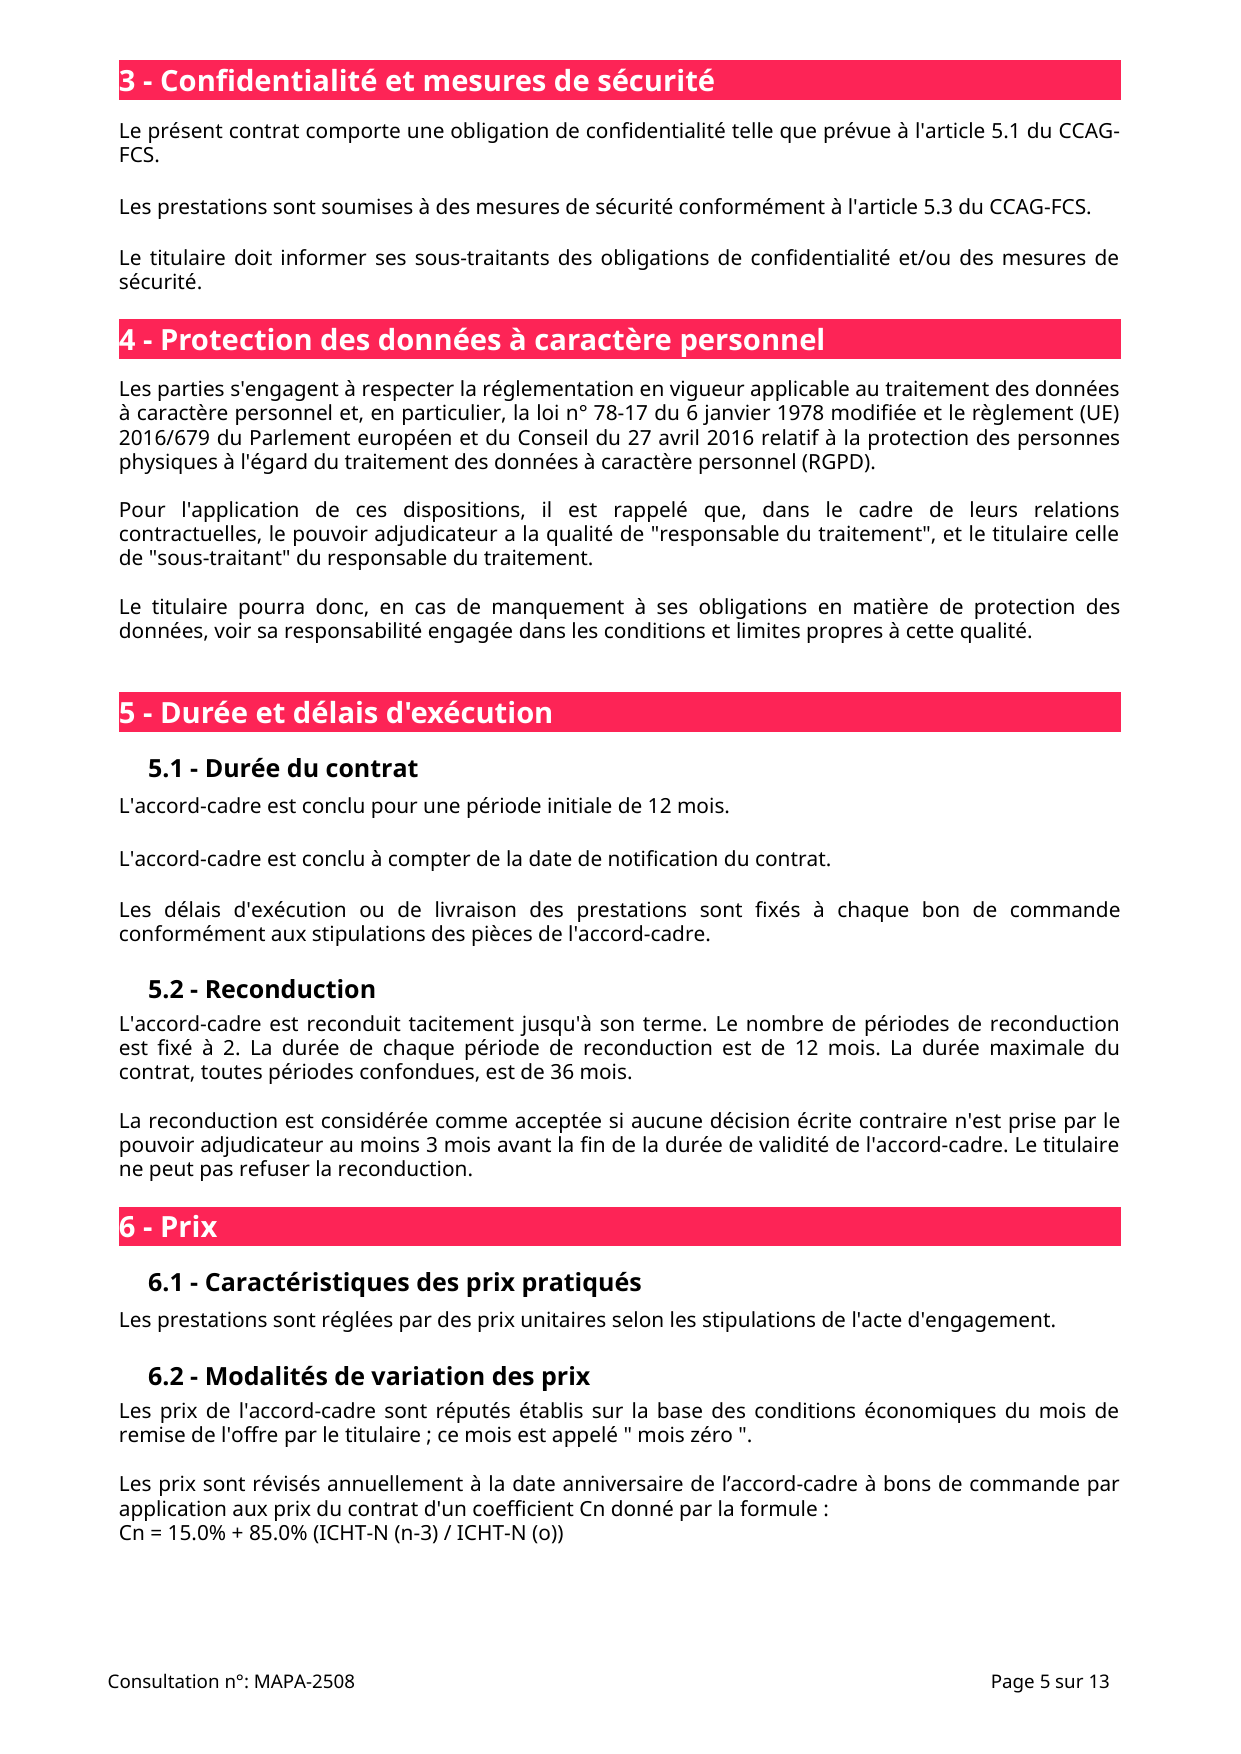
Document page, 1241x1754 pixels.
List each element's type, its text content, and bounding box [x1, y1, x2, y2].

text Cn = 15.0% + 85.0% (ICHT-N (n-3) / ICHT-N (o)) [119, 1521, 1121, 1545]
text Les prix de l'accord-cadre sont réputés établis sur la base des conditions économiques du mois de remise de l'offre par le titulaire ; ce mois est appelé " mois zéro ". [119, 1399, 1121, 1447]
text Les prestations sont réglées par des prix unitaires selon les stipulations de l'acte d'engagement. [119, 1305, 1121, 1334]
text Le titulaire doit informer ses sous-traitants des obligations de confidentialité et/ou des mesures de sécurité. [119, 246, 1121, 294]
text L'accord-cadre est conclu pour une période initiale de 12 mois. [119, 791, 1121, 819]
text Les prestations sont soumises à des mesures de sécurité conformément à l'article 5.3 du CCAG-FCS. [119, 192, 1121, 221]
text Pour l'application de ces dispositions, il est rappelé que, dans le cadre de leurs relations contractuelles, le pouvoir adjudicateur a la qualité de "responsable du traitement", et le titulaire celle de "sous-traitant" du responsable du traitement. [119, 498, 1121, 571]
subtitle 6.2 - Modalités de variation des prix [148, 1359, 1121, 1393]
text Les prix sont révisés annuellement à la date anniversaire de l’accord-cadre à bons de commande par application aux prix du contrat d'un coefficient Cn donné par la formule : [119, 1472, 1121, 1521]
subtitle 3 - Confidentialité et mesures de sécurité [119, 60, 1121, 100]
subtitle 6 - Prix [119, 1207, 1121, 1246]
text Les délais d'exécution ou de livraison des prestations sont fixés à chaque bon de commande conformément aux stipulations des pièces de l'accord-cadre. [119, 898, 1121, 946]
text Les parties s'engagent à respecter la réglementation en vigueur applicable au traitement des données à caractère personnel et, en particulier, la loi n° 78-17 du 6 janvier 1978 modifiée et le règlement (UE) 2016/679 du Parlement européen et du Conseil du 27 avril 2016 relatif à la protection des personnes physiques à l'égard du traitement des données à caractère personnel (RGPD). [119, 377, 1121, 474]
subtitle 5.2 - Reconduction [148, 971, 1121, 1005]
text Le présent contrat comporte une obligation de confidentialité telle que prévue à l'article 5.1 du CCAG-FCS. [119, 119, 1121, 167]
subtitle 6.1 - Caractéristiques des prix pratiqués [148, 1265, 1121, 1299]
text L'accord-cadre est reconduit tacitement jusqu'à son terme. Le nombre de périodes de reconduction est fixé à 2. La durée de chaque période de reconduction est de 12 mois. La durée maximale du contrat, toutes périodes confondues, est de 36 mois. [119, 1012, 1121, 1084]
text La reconduction est considérée comme acceptée si aucune décision écrite contraire n'est prise par le pouvoir adjudicateur au moins 3 mois avant la fin de la durée de validité de l'accord-cadre. Le titulaire ne peut pas refuser la reconduction. [119, 1109, 1121, 1182]
subtitle 4 - Protection des données à caractère personnel [119, 319, 1121, 359]
text Le titulaire pourra donc, en cas de manquement à ses obligations en matière de protection des données, voir sa responsabilité engagée dans les conditions et limites propres à cette qualité. [119, 595, 1121, 643]
subtitle 5.1 - Durée du contrat [148, 751, 1121, 785]
subtitle 5 - Durée et délais d'exécution [119, 692, 1121, 732]
text L'accord-cadre est conclu à compter de la date de notification du contrat. [119, 844, 1121, 873]
